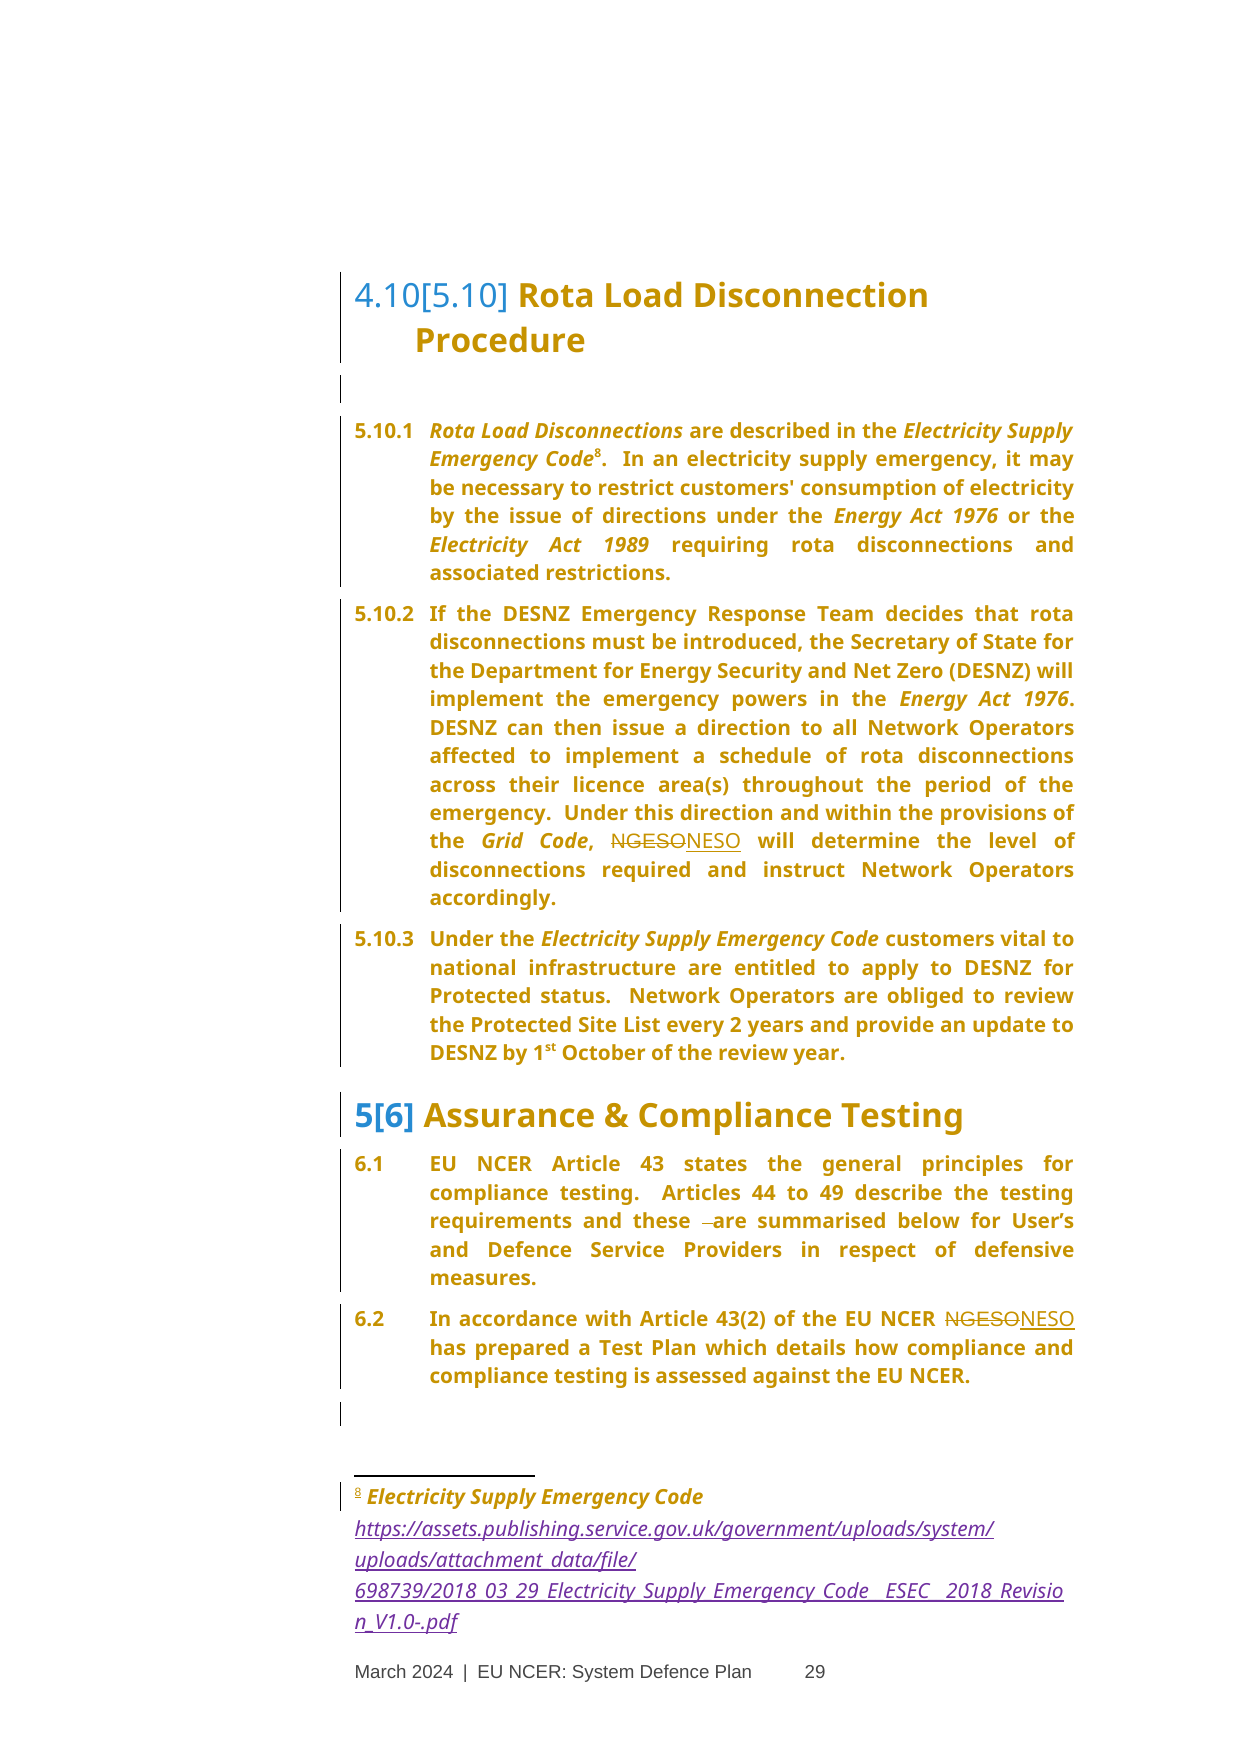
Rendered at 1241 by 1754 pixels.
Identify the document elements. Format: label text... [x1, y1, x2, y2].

text 6.1 EU NCER Article 43 states the general principles for compliance testing. Articles 44 to 49 describe the testing requirements and these are summarised below for User’s and Defence Service Providers in respect of defensive measures. [354, 1149, 1075, 1292]
text 6.2 In accordance with Article 43(2) of the EU NCER has prepared a Test Plan which details how compliance and compliance testing is assessed against the EU NCER. [354, 1304, 1075, 1389]
text 5.10.3 Under the Electricity Supply Emergency Code customers vital to national infrastructure are entitled to apply to DESNZ for Protected status. Network Operators are obliged to review the Protected Site List every 2 years and provide an update to DESNZ by 1st October of the review year. [354, 924, 1075, 1067]
subtitle Assurance & Compliance Testing [354, 1092, 1075, 1137]
text 5.10.2 If the DESNZ Emergency Response Team decides that rota disconnections must be introduced, the Secretary of State for the Department for Energy Security and Net Zero (DESNZ) will implement the emergency powers in the Energy Act 1976. DESNZ can then issue a direction to all Network Operators affected to implement a schedule of rota disconnections across their licence area(s) throughout the period of the emergency. Under this direction and within the provisions of the Grid Code, will determine the level of disconnections required and instruct Network Operators accordingly. [354, 599, 1075, 912]
subtitle Rota Load Disconnection Procedure [354, 272, 1075, 362]
text 5.10.1 Rota Load Disconnections are described in the Electricity Supply Emergency Code. In an electricity supply emergency, it may be necessary to restrict customers' consumption of electricity by the issue of directions under the Energy Act 1976 or the Electricity Act 1989 requiring rota disconnections and associated restrictions. [354, 416, 1075, 587]
